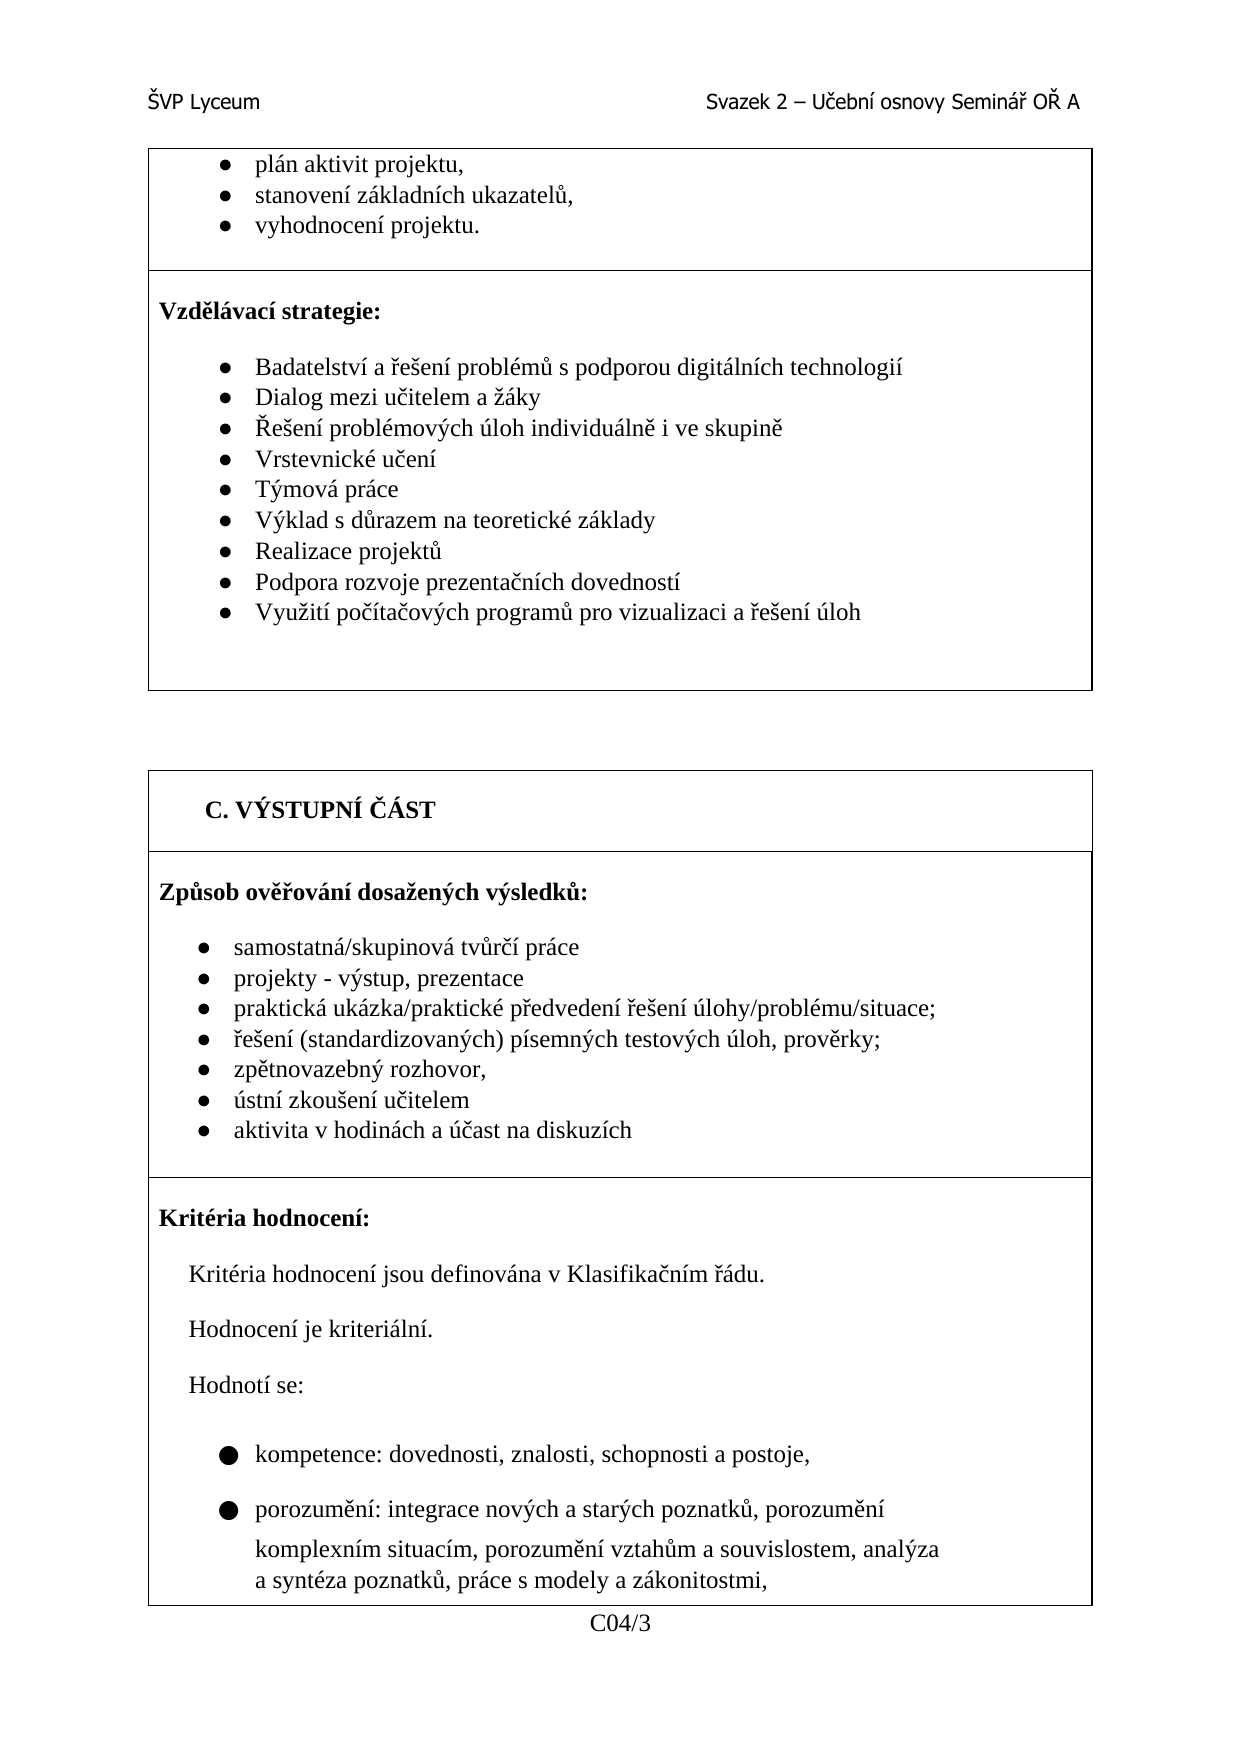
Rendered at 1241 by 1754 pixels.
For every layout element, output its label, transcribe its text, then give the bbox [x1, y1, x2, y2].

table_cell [149, 1178, 1091, 1605]
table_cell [149, 149, 1091, 270]
table_cell Vzdělávací strategie: Badatelství a řešení problémů s podporou digitálních technologií Dialog mezi učitelem a žáky Řešení problémových úloh individuálně i ve skupině Vrstevnické učení Týmová práce Výklad s důrazem na teoretické základy Realizace projektů Podpora rozvoje prezentačních dovedností Využití počítačových programů pro vizualizaci a řešení úloh [149, 271, 1091, 689]
table_cell Způsob ověřování dosažených výsledků: samostatná/skupinová tvůrčí práce projekty - výstup, prezentace praktická ukázka/praktické předvedení řešení úlohy/problému/situace; řešení (standardizovaných) písemných testových úloh, prověrky; zpětnovazebný rozhovor, ústní zkoušení učitelem aktivita v hodinách a účast na diskuzích [149, 852, 1091, 1177]
table_header C. VÝSTUPNÍ ČÁST [149, 771, 1092, 851]
